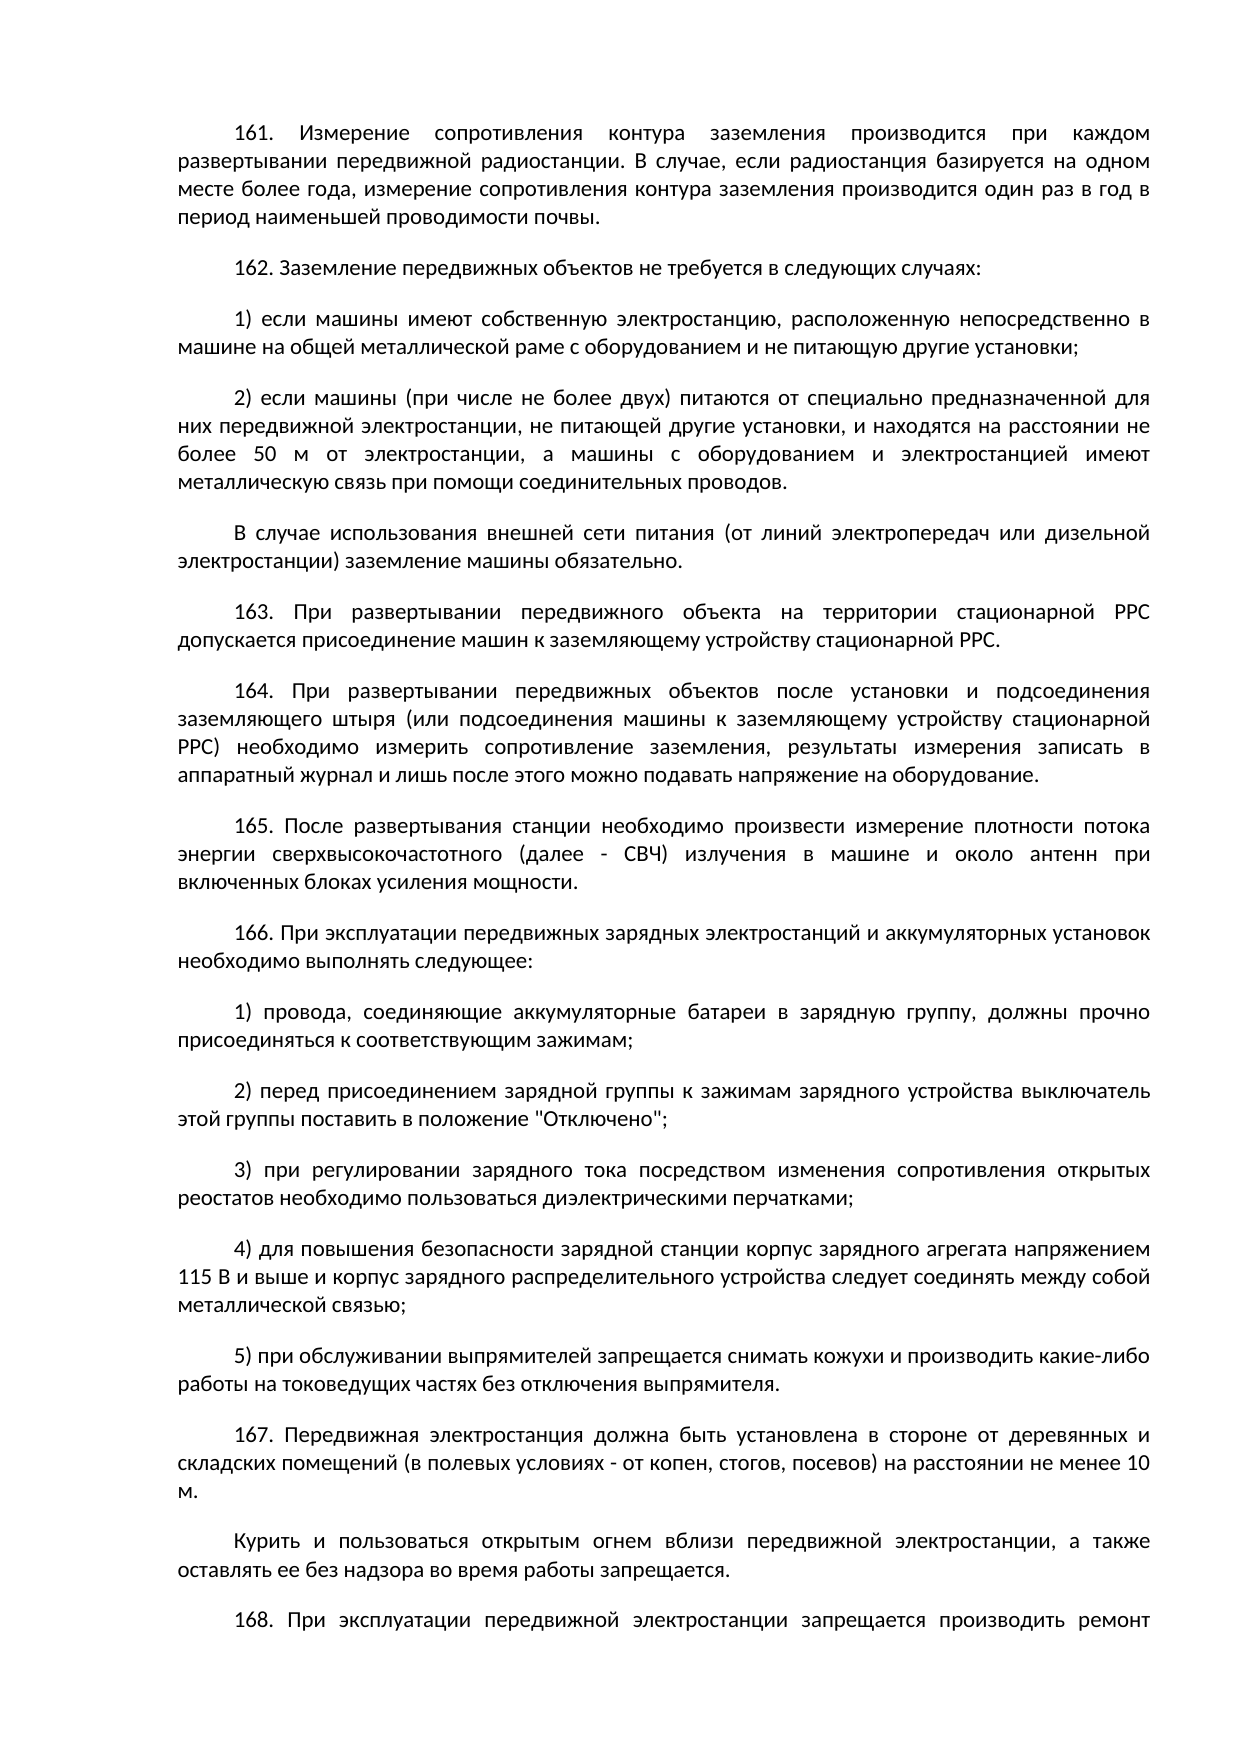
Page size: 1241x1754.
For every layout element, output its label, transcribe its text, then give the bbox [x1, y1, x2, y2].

text 167. Передвижная электростанция должна быть установлена в стороне от деревянных и складских помещений (в полевых условиях - от копен, стогов, посевов) на расстоянии не менее 10 м. [177, 1420, 1152, 1504]
text 161. Измерение сопротивления контура заземления производится при каждом развертывании передвижной радиостанции. В случае, если радиостанция базируется на одном месте более года, измерение сопротивления контура заземления производится один раз в год в период наименьшей проводимости почвы. [177, 118, 1152, 230]
text Курить и пользоваться открытым огнем вблизи передвижной электростанции, а также оставлять ее без надзора во время работы запрещается. [177, 1527, 1152, 1583]
text 163. При развертывании передвижного объекта на территории стационарной РРС допускается присоединение машин к заземляющему устройству стационарной РРС. [177, 597, 1152, 653]
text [177, 1606, 1152, 1634]
text 164. При развертывании передвижных объектов после установки и подсоединения заземляющего штыря (или подсоединения машины к заземляющему устройству стационарной РРС) необходимо измерить сопротивление заземления, результаты измерения записать в аппаратный журнал и лишь после этого можно подавать напряжение на оборудование. [177, 676, 1152, 788]
text 2) перед присоединением зарядной группы к зажимам зарядного устройства выключатель этой группы поставить в положение "Отключено"; [177, 1076, 1152, 1132]
text 5) при обслуживании выпрямителей запрещается снимать кожухи и производить какие-либо работы на токоведущих частях без отключения выпрямителя. [177, 1341, 1152, 1397]
text В случае использования внешней сети питания (от линий электропередач или дизельной электростанции) заземление машины обязательно. [177, 518, 1152, 574]
text 162. Заземление передвижных объектов не требуется в следующих случаях: [177, 253, 1152, 281]
text 1) провода, соединяющие аккумуляторные батареи в зарядную группу, должны прочно присоединяться к соответствующим зажимам; [177, 997, 1152, 1053]
text 1) если машины имеют собственную электростанцию, расположенную непосредственно в машине на общей металлической раме с оборудованием и не питающую другие установки; [177, 304, 1152, 360]
text 2) если машины (при числе не более двух) питаются от специально предназначенной для них передвижной электростанции, не питающей другие установки, и находятся на расстоянии не более 50 м от электростанции, а машины с оборудованием и электростанцией имеют металлическую связь при помощи соединительных проводов. [177, 383, 1152, 495]
text 166. При эксплуатации передвижных зарядных электростанций и аккумуляторных установок необходимо выполнять следующее: [177, 918, 1152, 974]
text 4) для повышения безопасности зарядной станции корпус зарядного агрегата напряжением 115 В и выше и корпус зарядного распределительного устройства следует соединять между собой металлической связью; [177, 1234, 1152, 1318]
text 165. После развертывания станции необходимо произвести измерение плотности потока энергии сверхвысокочастотного (далее - СВЧ) излучения в машине и около антенн при включенных блоках усиления мощности. [177, 811, 1152, 895]
text 3) при регулировании зарядного тока посредством изменения сопротивления открытых реостатов необходимо пользоваться диэлектрическими перчатками; [177, 1155, 1152, 1211]
